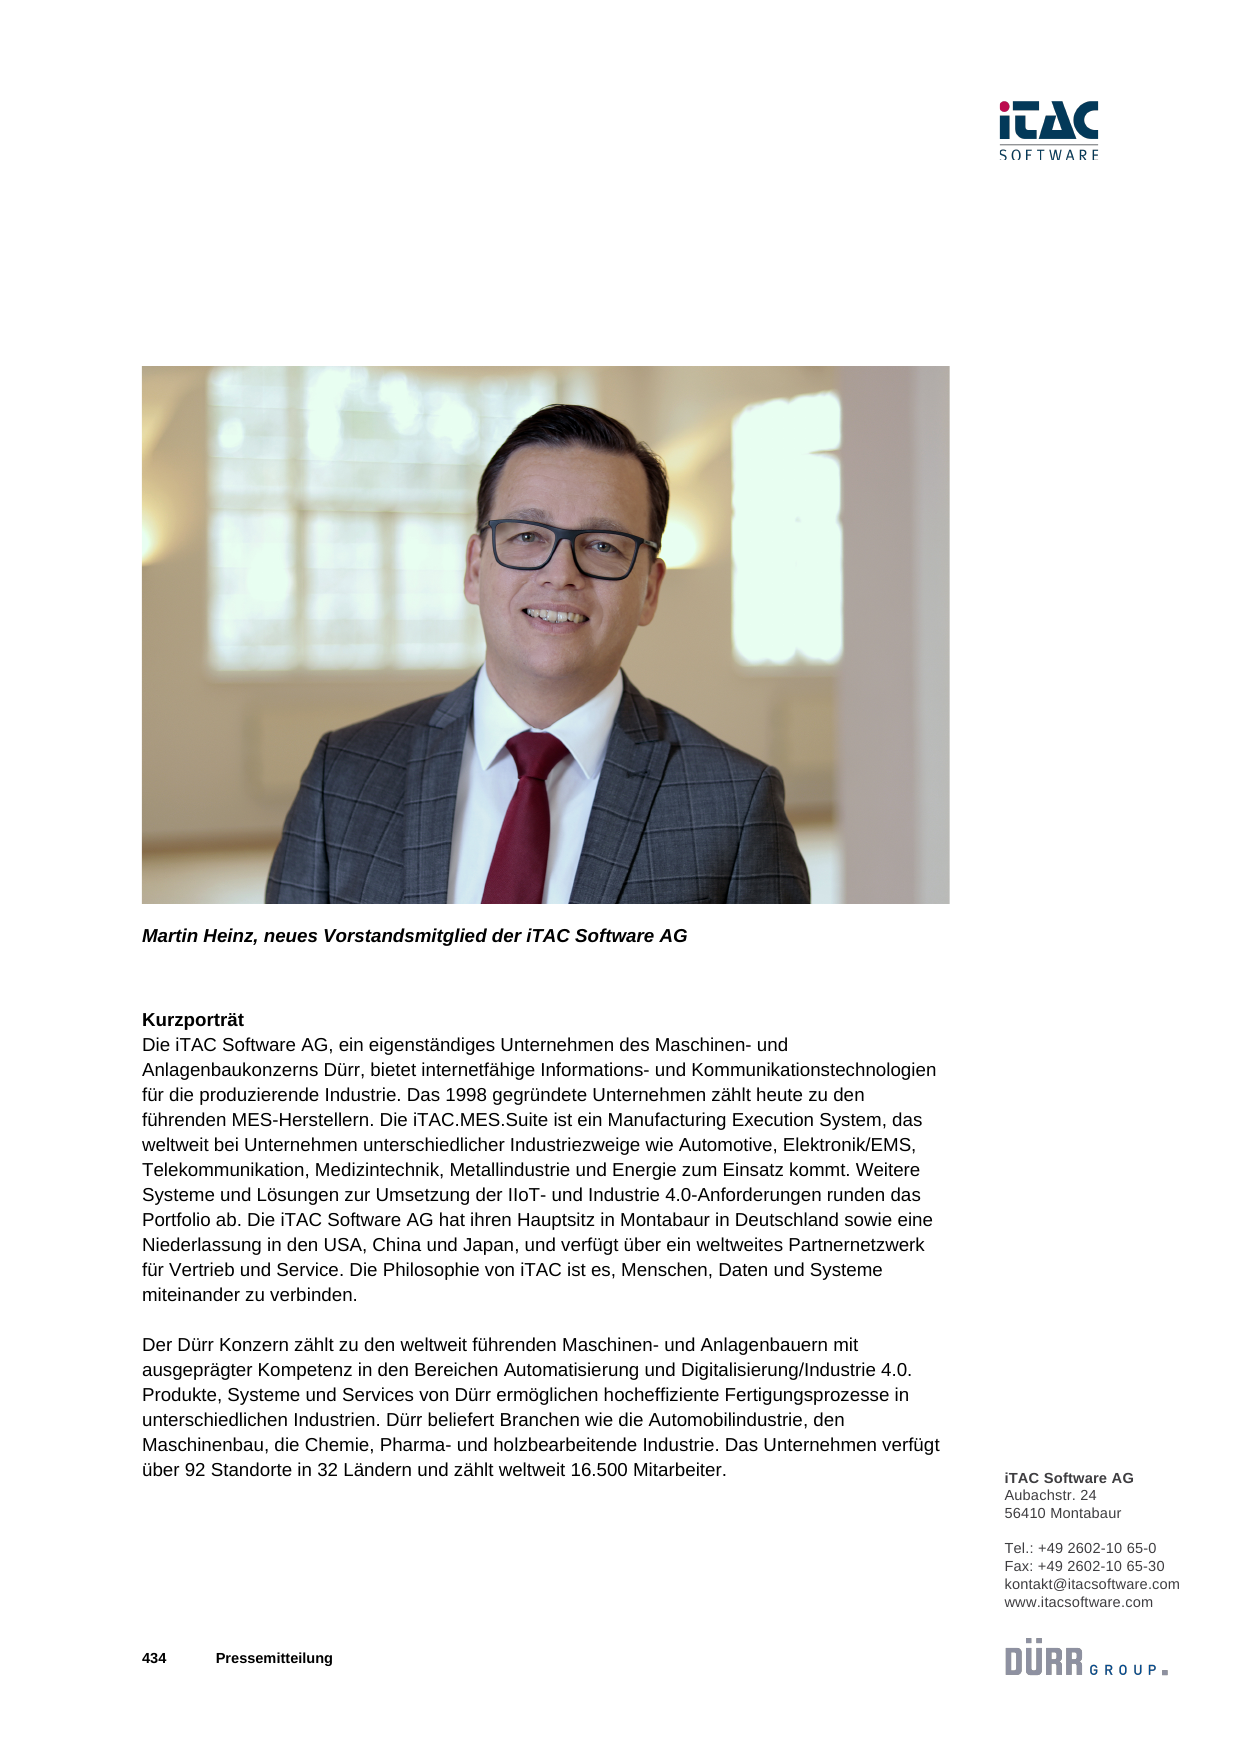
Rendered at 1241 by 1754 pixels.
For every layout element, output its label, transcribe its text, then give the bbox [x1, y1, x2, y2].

text Der Dürr Konzern zählt zu den weltweit führenden Maschinen- und Anlagenbauern mit ausgeprägter Kompetenz in den Bereichen Automatisierung und Digitalisierung/Industrie 4.0. Produkte, Systeme und Services von Dürr ermöglichen hocheffiziente Fertigungsprozesse in unterschiedlichen Industrien. Dürr beliefert Branchen wie die Automobilindustrie, den Maschinenbau, die Chemie, Pharma- und holzbearbeitende Industrie. Das Unternehmen verfügt über 92 Standorte in 32 Ländern und zählt weltweit 16.500 Mitarbeiter. [142, 1330, 951, 1480]
picture [141, 366, 950, 904]
text Kurzporträt [142, 996, 951, 1030]
text Die iTAC Software AG, ein eigenständiges Unternehmen des Maschinen- und Anlagenbaukonzerns Dürr, bietet internetfähige Informations- und Kommunikationstechnologien für die produzierende Industrie. Das 1998 gegründete Unternehmen zählt heute zu den führenden MES-Herstellern. Die iTAC.MES.Suite ist ein Manufacturing Execution System, das weltweit bei Unternehmen unterschiedlicher Industriezweige wie Automotive, Elektronik/EMS, Telekommunikation, Medizintechnik, Metallindustrie und Energie zum Einsatz kommt. Weitere Systeme und Lösungen zur Umsetzung der IIoT- und Industrie 4.0-Anforderungen runden das Portfolio ab. Die iTAC Software AG hat ihren Hauptsitz in Montabaur in Deutschland sowie eine Niederlassung in den USA, China und Japan, und verfügt über ein weltweites Partnernetzwerk für Vertrieb und Service. Die Philosophie von iTAC ist es, Menschen, Daten und Systeme miteinander zu verbinden. [142, 1030, 951, 1305]
text Martin Heinz, neues Vorstandsmitglied der iTAC Software AG [142, 924, 951, 946]
